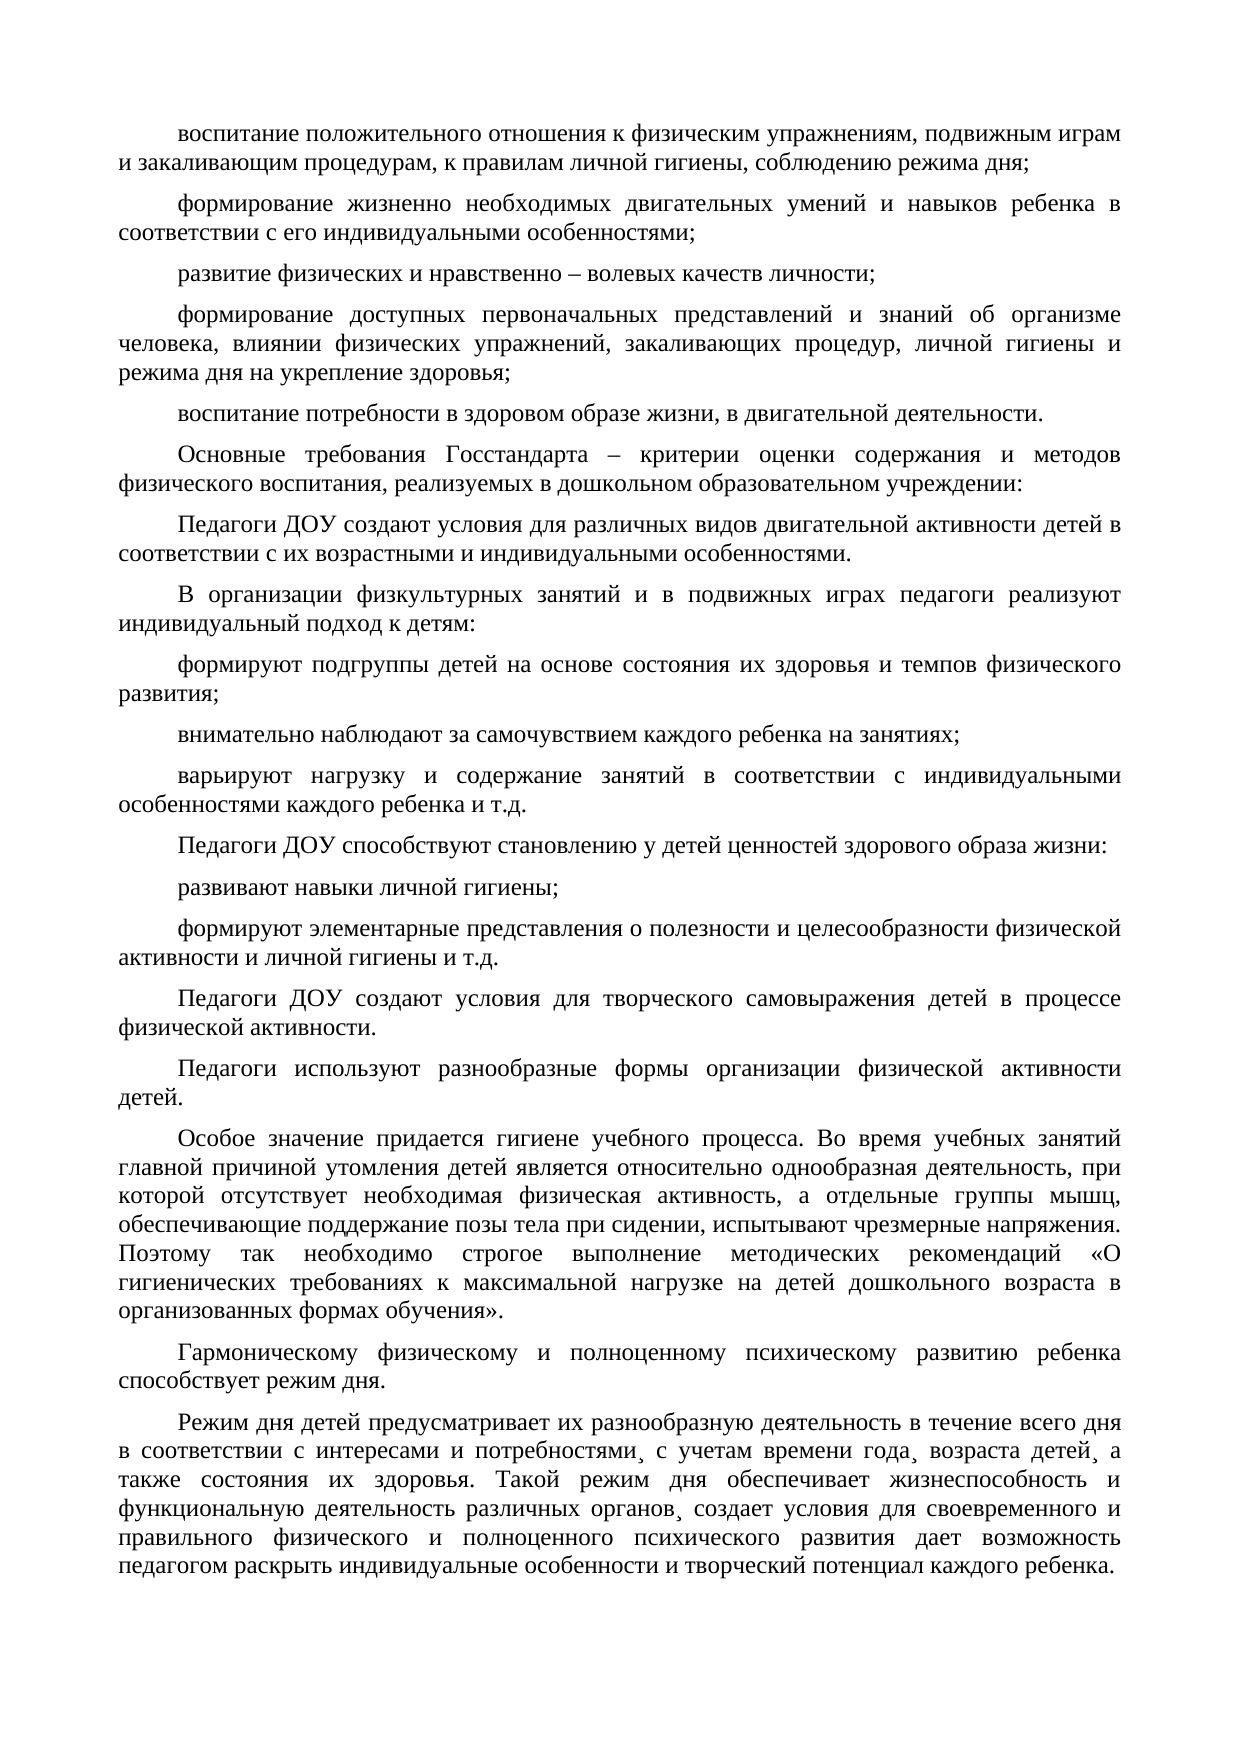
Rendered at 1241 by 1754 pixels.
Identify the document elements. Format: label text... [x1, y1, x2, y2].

text формируют подгруппы детей на основе состояния их здоровья и темпов физического развития; [118, 649, 1122, 707]
text Педагоги ДОУ создают условия для различных видов двигательной активности детей в соответствии с их возрастными и индивидуальными особенностями. [118, 509, 1122, 567]
text Педагоги используют разнообразные формы организации физической активности детей. [118, 1053, 1122, 1111]
text Педагоги ДОУ создают условия для творческого самовыражения детей в процессе физической активности. [118, 983, 1122, 1041]
text воспитание потребности в здоровом образе жизни, в двигательной деятельности. [118, 398, 1122, 427]
text Основные требования Госстандарта – критерии оценки содержания и методов физического воспитания, реализуемых в дошкольном образовательном учреждении: [118, 439, 1122, 497]
text Педагоги ДОУ способствуют становлению у детей ценностей здорового образа жизни: [118, 831, 1122, 859]
text развивают навыки личной гигиены; [118, 872, 1122, 901]
text варьируют нагрузку и содержание занятий в соответствии с индивидуальными особенностями каждого ребенка и т.д. [118, 761, 1122, 818]
text внимательно наблюдают за самочувствием каждого ребенка на занятиях; [118, 719, 1122, 748]
text воспитание положительного отношения к физическим упражнениям, подвижным играм и закаливающим процедурам, к правилам личной гигиены, соблюдению режима дня; [118, 118, 1122, 176]
text формирование жизненно необходимых двигательных умений и навыков ребенка в соответствии с его индивидуальными особенностями; [118, 188, 1122, 246]
text В организации физкультурных занятий и в подвижных играх педагоги реализуют индивидуальный подход к детям: [118, 579, 1122, 637]
text Особое значение придается гигиене учебного процесса. Во время учебных занятий главной причиной утомления детей является относительно однообразная деятельность, при которой отсутствует необходимая физическая активность, а отдельные группы мышц, обеспечивающие поддержание позы тела при сидении, испытывают чрезмерные напряжения. Поэтому так необходимо строгое выполнение методических рекомендаций «О гигиенических требованиях к максимальной нагрузке на детей дошкольного возраста в организованных формах обучения». [118, 1123, 1122, 1324]
text формирование доступных первоначальных представлений и знаний об организме человека, влиянии физических упражнений, закаливающих процедур, личной гигиены и режима дня на укрепление здоровья; [118, 299, 1122, 386]
text развитие физических и нравственно – волевых качеств личности; [118, 258, 1122, 287]
text Гармоническому физическому и полноценному психическому развитию ребенка способствует режим дня. [118, 1337, 1122, 1394]
text Режим дня детей предусматривает их разнообразную деятельность в течение всего дня в соответствии с интересами и потребностями¸ с учетам времени года¸ возраста детей¸ а также состояния их здоровья. Такой режим дня обеспечивает жизнеспособность и функциональную деятельность различных органов¸ создает условия для своевременного и правильного физического и полноценного психического развития дает возможность педагогом раскрыть индивидуальные особенности и творческий потенциал каждого ребенка. [118, 1407, 1122, 1579]
text формируют элементарные представления о полезности и целесообразности физической активности и личной гигиены и т.д. [118, 913, 1122, 971]
